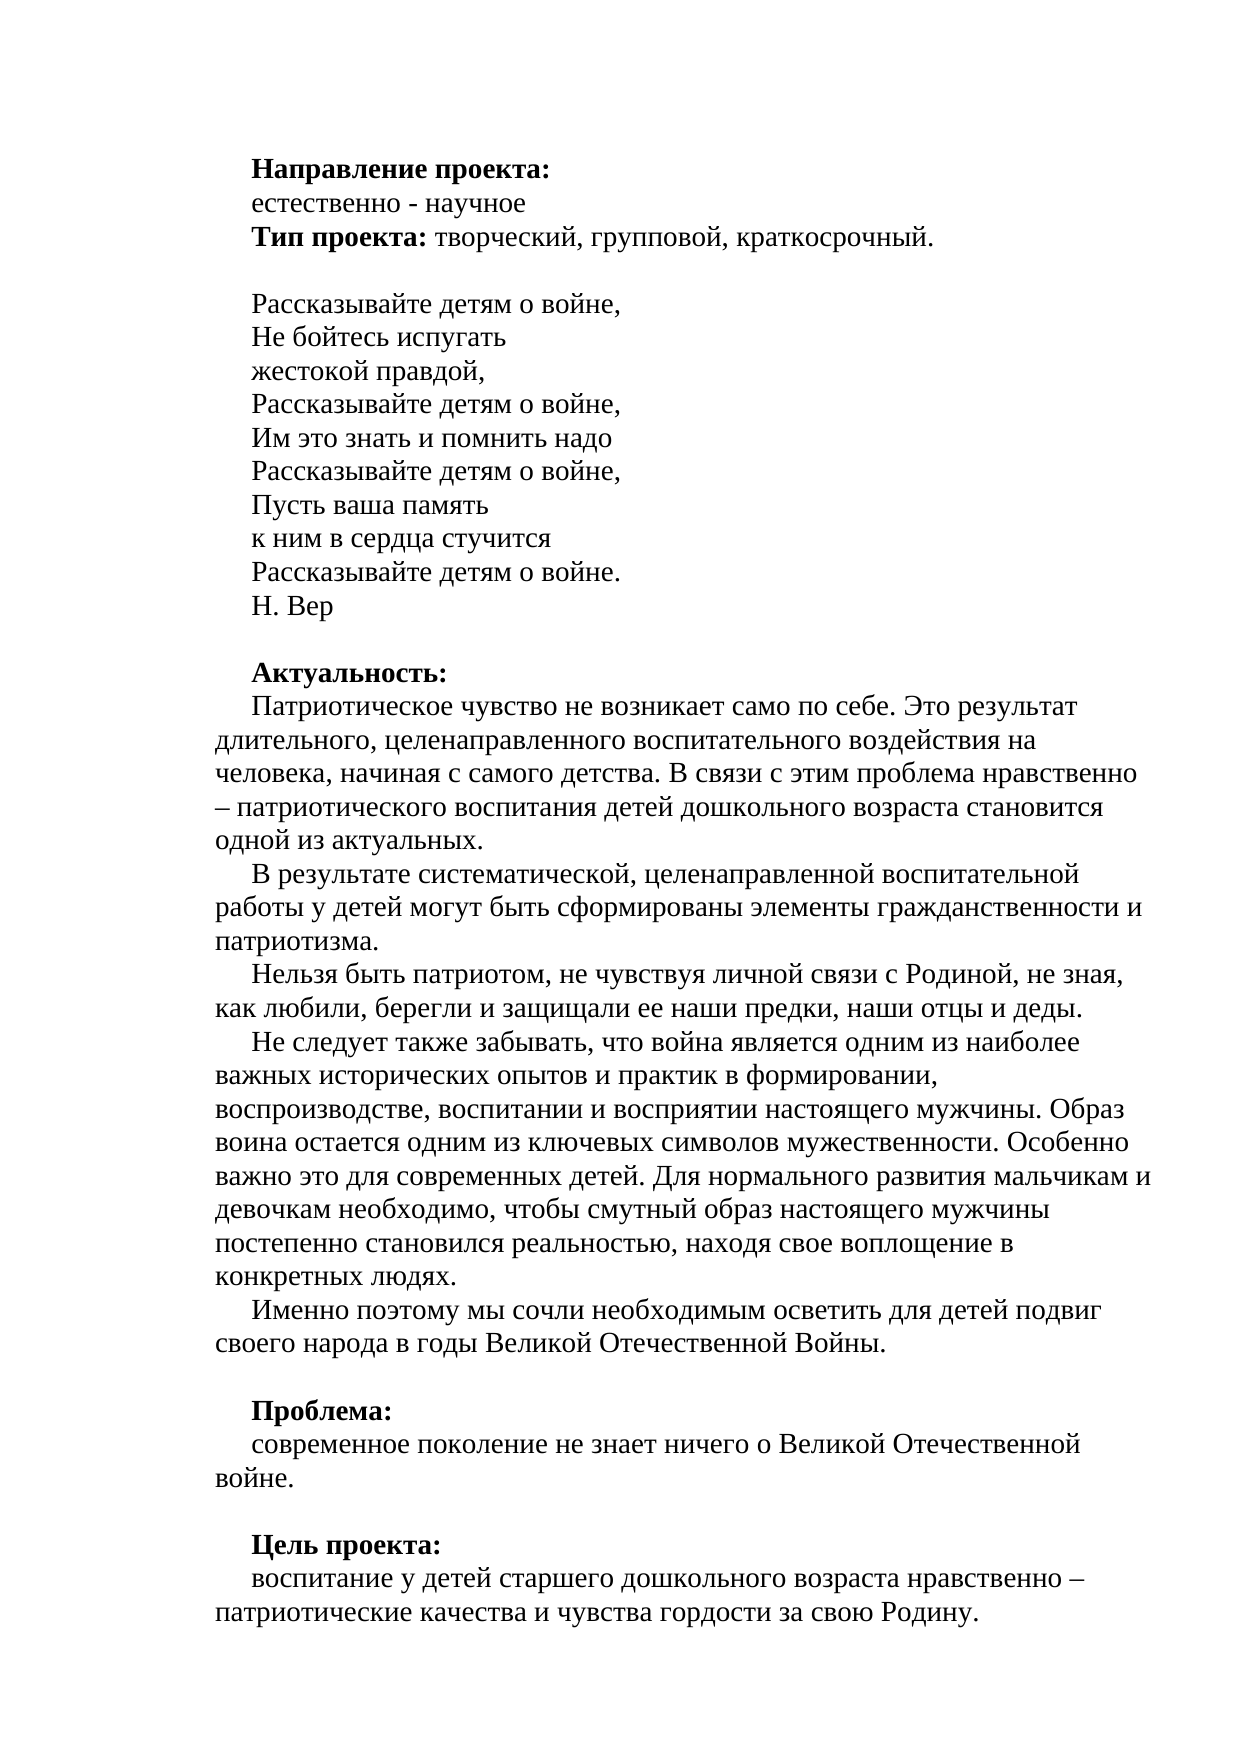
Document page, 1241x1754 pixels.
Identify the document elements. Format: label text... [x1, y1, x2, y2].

text Направление проекта: [215, 152, 1152, 185]
text воспитание у детей старшего дошкольного возраста нравственно – патриотические качества и чувства гордости за свою Родину. [215, 1560, 1152, 1627]
text к ним в сердца стучится [215, 521, 1152, 554]
text Рассказывайте детям о войне. [215, 554, 1152, 588]
text Не следует также забывать, что война является одним из наиболее важных исторических опытов и практик в формировании, воспроизводстве, воспитании и восприятии настоящего мужчины. Образ воина остается одним из ключевых символов мужественности. Особенно важно это для современных детей. Для нормального развития мальчикам и девочкам необходимо, чтобы смутный образ настоящего мужчины постепенно становился реальностью, находя свое воплощение в конкретных людях. [215, 1024, 1152, 1292]
text Рассказывайте детям о войне, [215, 453, 1152, 487]
text Патриотическое чувство не возникает само по себе. Это результат длительного, целенаправленного воспитательного воздействия на человека, начиная с самого детства. В связи с этим проблема нравственно – патриотического воспитания детей дошкольного возраста становится одной из актуальных. [215, 688, 1152, 856]
text Проблема: [215, 1393, 1152, 1426]
text современное поколение не знает ничего о Великой Отечественной войне. [215, 1426, 1152, 1493]
text Им это знать и помнить надо [215, 420, 1152, 453]
text Рассказывайте детям о войне, [215, 386, 1152, 420]
text Н. Вер [215, 588, 1152, 621]
text Не бойтесь испугать [215, 319, 1152, 353]
text Цель проекта: [215, 1527, 1152, 1560]
text Актуальность: [215, 655, 1152, 688]
text Пусть ваша память [215, 487, 1152, 521]
text жестокой правдой, [215, 353, 1152, 386]
text Рассказывайте детям о войне, [215, 286, 1152, 319]
text Нельзя быть патриотом, не чувствуя личной связи с Родиной, не зная, как любили, берегли и защищали ее наши предки, наши отцы и деды. [215, 957, 1152, 1024]
text В результате систематической, целенаправленной воспитательной работы у детей могут быть сформированы элементы гражданственности и патриотизма. [215, 856, 1152, 957]
text естественно - научное [215, 185, 1152, 219]
text Тип проекта: творческий, групповой, краткосрочный. [215, 219, 1152, 252]
text Именно поэтому мы сочли необходимым осветить для детей подвиг своего народа в годы Великой Отечественной Войны. [215, 1292, 1152, 1359]
